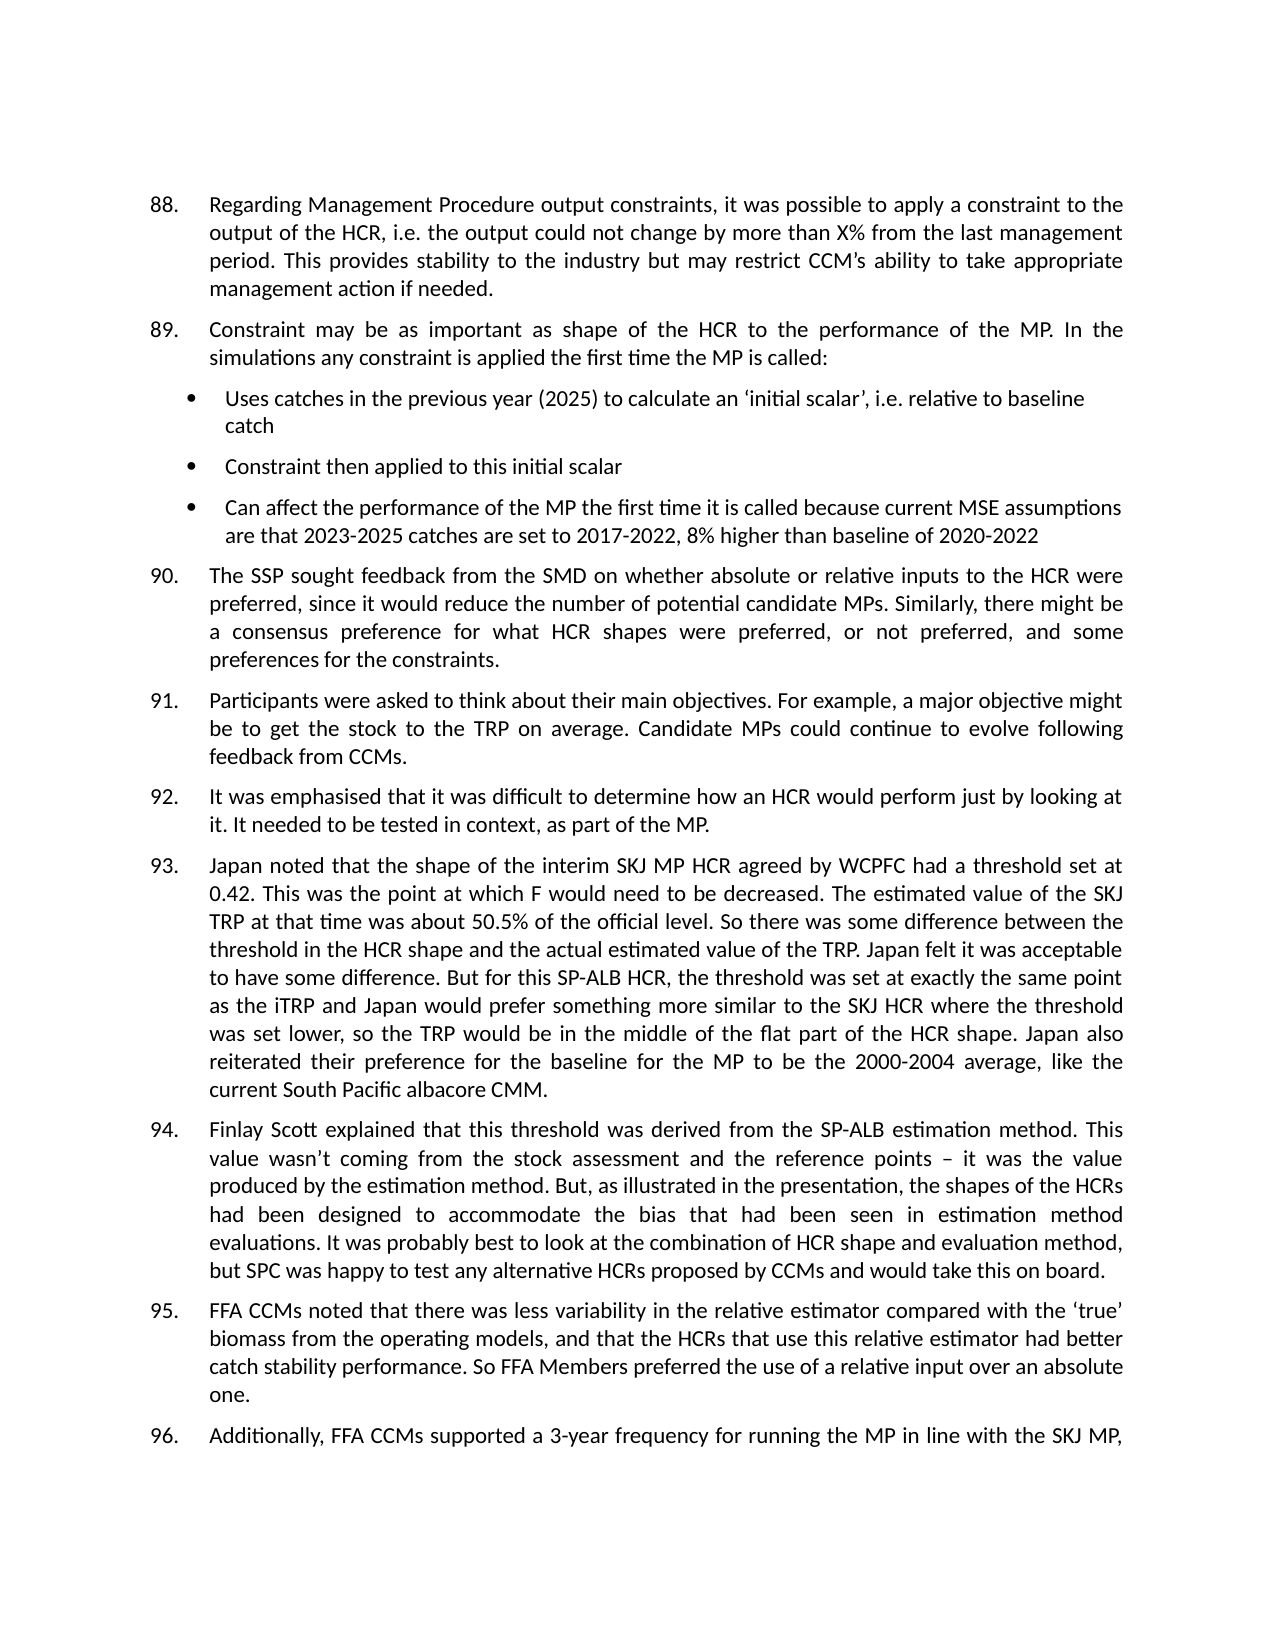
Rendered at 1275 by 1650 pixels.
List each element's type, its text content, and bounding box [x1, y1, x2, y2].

list Uses catches in the previous year (2025) to calculate an ‘initial scalar’, i.e. relative to baseline catch [187, 384, 1124, 440]
text Japan noted that the shape of the interim SKJ MP HCR agreed by WCPFC had a threshold set at 0.42. This was the point at which F would need to be decreased. The estimated value of the SKJ TRP at that time was about 50.5% of the official level. So there was some difference between the threshold in the HCR shape and the actual estimated value of the TRP. Japan felt it was acceptable to have some difference. But for this SP-ALB HCR, the threshold was set at exactly the same point as the iTRP and Japan would prefer something more similar to the SKJ HCR where the threshold was set lower, so the TRP would be in the middle of the flat part of the HCR shape. Japan also reiterated their preference for the baseline for the MP to be the 2000-2004 average, like the current South Pacific albacore CMM. [150, 851, 1125, 1103]
text The SSP sought feedback from the SMD on whether absolute or relative inputs to the HCR were preferred, since it would reduce the number of potential candidate MPs. Similarly, there might be a consensus preference for what HCR shapes were preferred, or not preferred, and some preferences for the constraints. [150, 561, 1125, 673]
text Finlay Scott explained that this threshold was derived from the SP-ALB estimation method. This value wasn’t coming from the stock assessment and the reference points – it was the value produced by the estimation method. But, as illustrated in the presentation, the shapes of the HCRs had been designed to accommodate the bias that had been seen in estimation method evaluations. It was probably best to look at the combination of HCR shape and evaluation method, but SPC was happy to test any alternative HCRs proposed by CCMs and would take this on board. [150, 1116, 1125, 1284]
list Can affect the performance of the MP the first time it is called because current MSE assumptions are that 2023-2025 catches are set to 2017-2022, 8% higher than baseline of 2020-2022 [187, 493, 1124, 549]
text FFA CCMs noted that there was less variability in the relative estimator compared with the ‘true’ biomass from the operating models, and that the HCRs that use this relative estimator had better catch stability performance. So FFA Members preferred the use of a relative input over an absolute one. [150, 1296, 1125, 1408]
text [150, 1421, 1125, 1449]
list Constraint then applied to this initial scalar [187, 452, 1124, 480]
text It was emphasised that it was difficult to determine how an HCR would perform just by looking at it. It needed to be tested in context, as part of the MP. [150, 782, 1125, 838]
text Constraint may be as important as shape of the HCR to the performance of the MP. In the simulations any constraint is applied the first time the MP is called: [150, 315, 1125, 371]
text Participants were asked to think about their main objectives. For example, a major objective might be to get the stock to the TRP on average. Candidate MPs could continue to evolve following feedback from CCMs. [150, 686, 1125, 770]
text Regarding Management Procedure output constraints, it was possible to apply a constraint to the output of the HCR, i.e. the output could not change by more than X% from the last management period. This provides stability to the industry but may restrict CCM’s ability to take appropriate management action if needed. [150, 191, 1125, 303]
